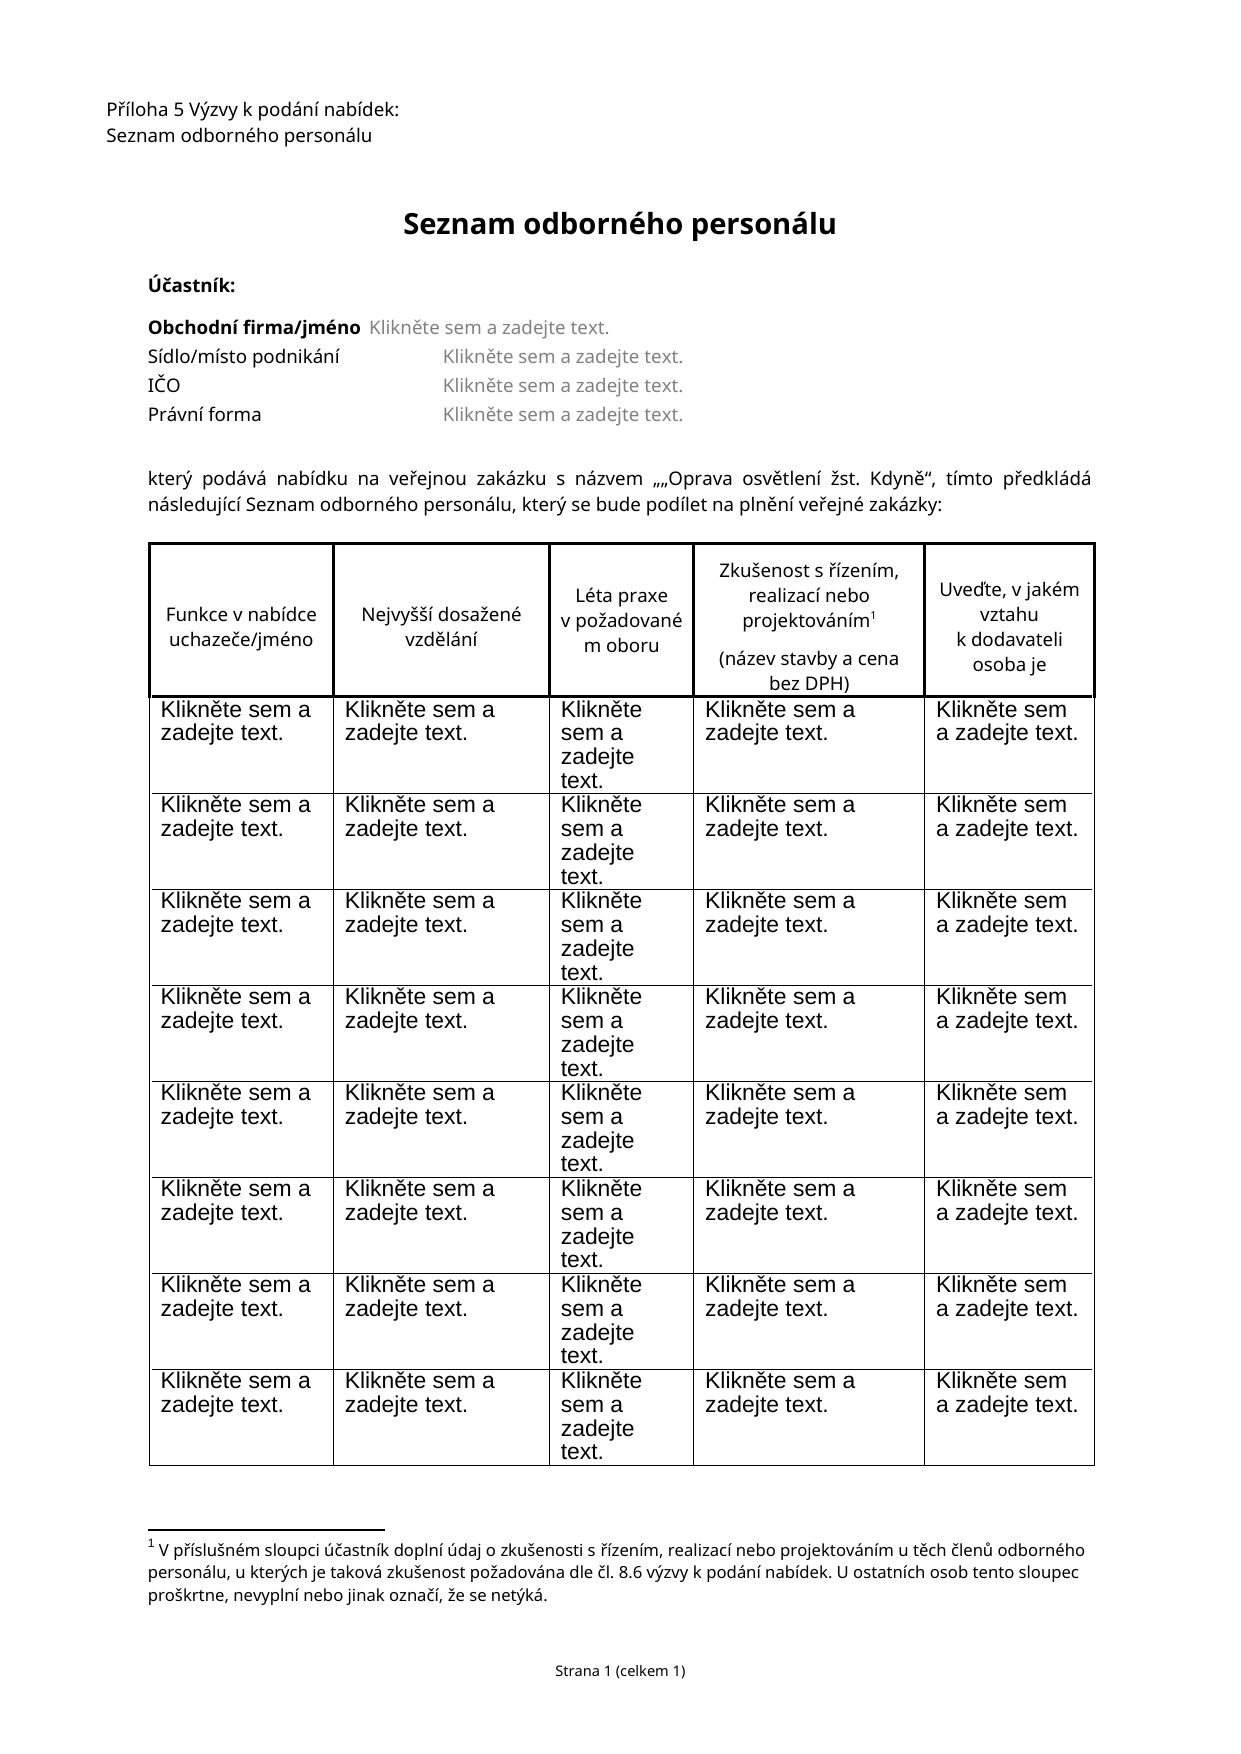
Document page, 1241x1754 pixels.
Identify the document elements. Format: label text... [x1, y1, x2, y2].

text IČO [148, 369, 1093, 398]
table_header Funkce v nabídce uchazeče/jméno [151, 545, 332, 695]
text Právní forma [148, 398, 1093, 427]
text který podává nabídku na veřejnou zakázku s názvem „„Oprava osvětlení žst. Kdyně“, tímto předkládá následující Seznam odborného personálu, který se bude podílet na plnění veřejné zakázky: [148, 465, 1093, 516]
text Sídlo/místo podnikání [148, 340, 1093, 369]
table_header Nejvyšší dosažené vzdělání [335, 545, 548, 695]
text Obchodní firma/jméno [148, 311, 1093, 340]
table_header Zkušenost s řízením, realizací nebo projektováním (název stavby a cena bez DPH) [695, 545, 923, 695]
table_header Uveďte, v jakém vztahu k dodavateli osoba je [926, 545, 1093, 695]
title Seznam odborného personálu [148, 203, 1093, 243]
text Účastník: [148, 268, 1093, 299]
table_header Léta praxe v požadovaném oboru [551, 545, 692, 695]
